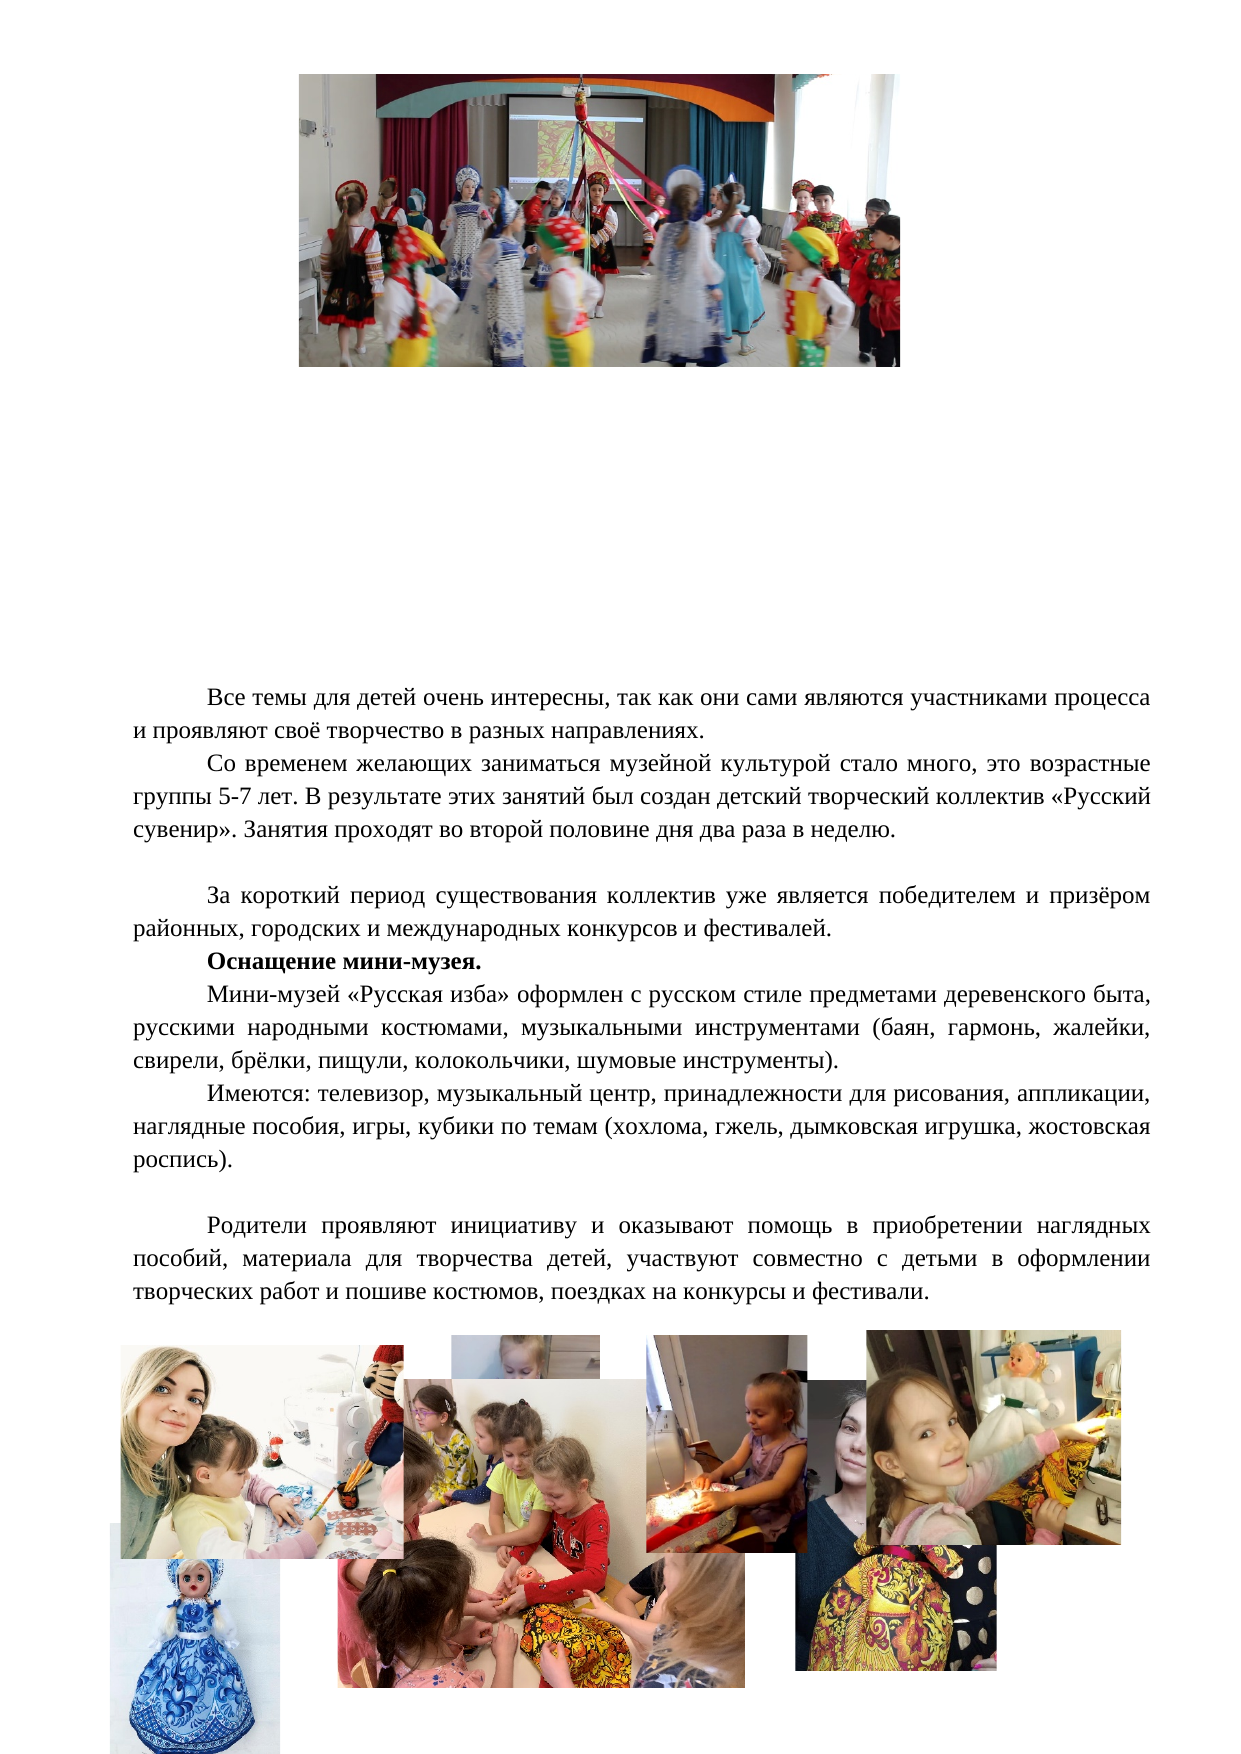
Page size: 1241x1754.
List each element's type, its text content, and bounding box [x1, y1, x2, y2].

text Все темы для детей очень интересны, так как они сами являются участниками процесса и проявляют своё творчество в разных направлениях. [133, 682, 1152, 744]
text Мини-музей «Русская изба» оформлен с русском стиле предметами деревенского быта, русскими народными костюмами, музыкальными инструментами (баян, гармонь, жалейки, свирели, брёлки, пищули, колокольчики, шумовые инструменты). [133, 979, 1152, 1074]
text Имеются: телевизор, музыкальный центр, принадлежности для рисования, аппликации, наглядные пособия, игры, кубики по темам (хохлома, гжель, дымковская игрушка, жостовская роспись). [133, 1078, 1152, 1173]
text Со временем желающих заниматься музейной культурой стало много, это возрастные группы 5-7 лет. В результате этих занятий был создан детский творческий коллектив «Русский сувенир». Занятия проходят во второй половине дня два раза в неделю. [133, 748, 1152, 843]
picture [297, 74, 900, 370]
text За короткий период существования коллектив уже является победителем и призёром районных, городских и международных конкурсов и фестивалей. [133, 880, 1152, 942]
text Оснащение мини-музея. [133, 946, 1152, 975]
picture [108, 1330, 1121, 1752]
text Родители проявляют инициативу и оказывают помощь в приобретении наглядных пособий, материала для творчества детей, участвуют совместно с детьми в оформлении творческих работ и пошиве костюмов, поездках на конкурсы и фестивали. [133, 1210, 1152, 1305]
